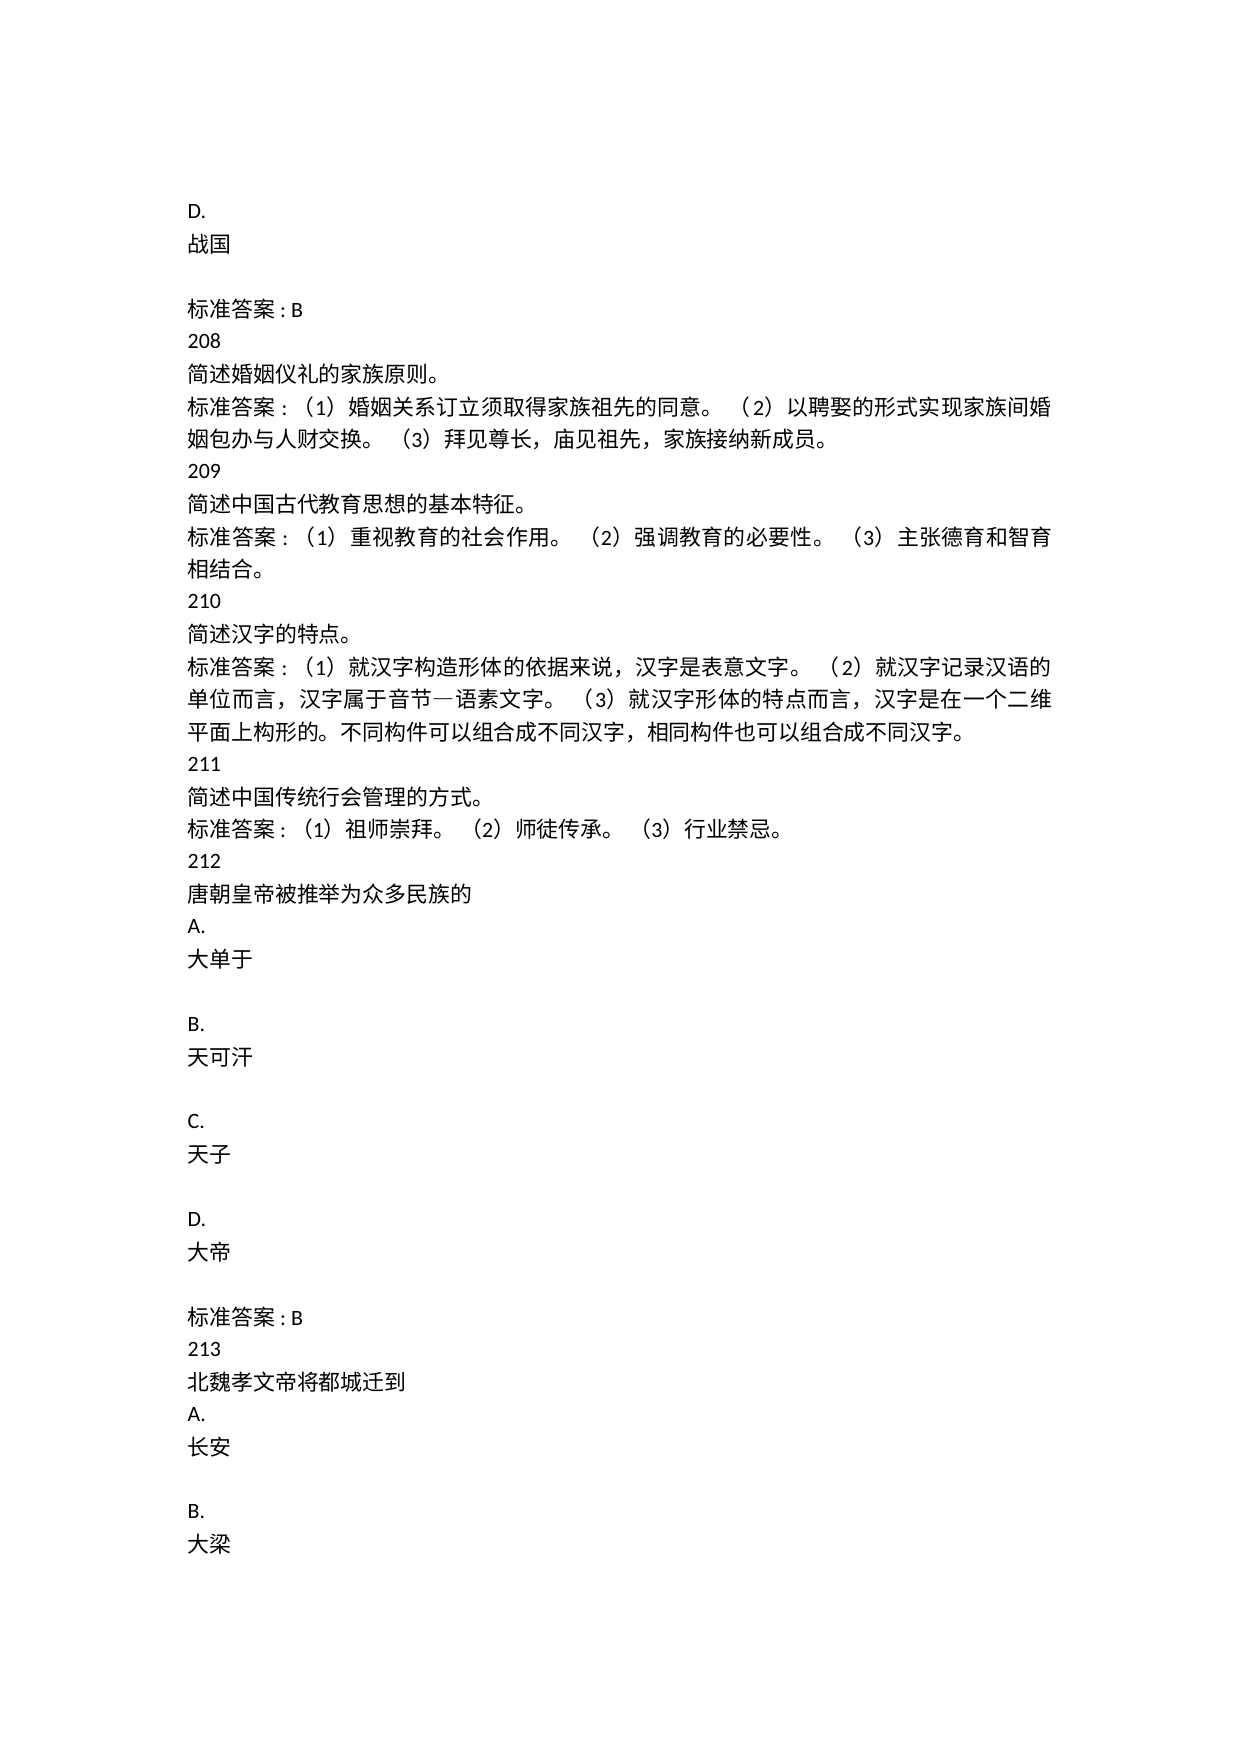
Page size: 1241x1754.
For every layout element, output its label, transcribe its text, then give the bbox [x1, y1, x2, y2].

text 标准答案 : （1）婚姻关系订立须取得家族祖先的同意。 （2）以聘娶的形式实现家族间婚姻包办与人财交换。 （3）拜见尊长，庙见祖先，家族接纳新成员。 [187, 389, 1053, 454]
text 简述婚姻仪礼的家族原则。 [187, 357, 1053, 389]
text 简述中国古代教育思想的基本特征。 [187, 487, 1053, 519]
text 唐朝皇帝被推举为众多民族的 [187, 877, 1053, 909]
text 战国 [187, 227, 1053, 259]
text A. [187, 1397, 1053, 1429]
text C. [187, 1104, 1053, 1137]
text 天可汗 [187, 1039, 1053, 1072]
text 标准答案 : （1）重视教育的社会作用。 （2）强调教育的必要性。 （3）主张德育和智育相结合。 [187, 519, 1053, 584]
text 大梁 [187, 1527, 1053, 1559]
text 209 [187, 454, 1053, 487]
text 大单于 [187, 942, 1053, 974]
text 标准答案 : B [187, 292, 1053, 324]
text A. [187, 909, 1053, 942]
text 213 [187, 1332, 1053, 1364]
text 标准答案 : （1）祖师崇拜。 （2）师徒传承。 （3）行业禁忌。 [187, 812, 1053, 844]
text 简述中国传统行会管理的方式。 [187, 779, 1053, 812]
text 天子 [187, 1137, 1053, 1169]
text 208 [187, 324, 1053, 357]
text 长安 [187, 1429, 1053, 1462]
text 北魏孝文帝将都城迁到 [187, 1364, 1053, 1397]
text 简述汉字的特点。 [187, 617, 1053, 649]
text 标准答案 : （1）就汉字构造形体的依据来说，汉字是表意文字。 （2）就汉字记录汉语的单位而言，汉字属于音节—语素文字。 （3）就汉字形体的特点而言，汉字是在一个二维平面上构形的。不同构件可以组合成不同汉字，相同构件也可以组合成不同汉字。 [187, 649, 1053, 747]
text D. [187, 194, 1053, 227]
text D. [187, 1202, 1053, 1234]
text B. [187, 1007, 1053, 1039]
text 212 [187, 844, 1053, 877]
text 211 [187, 747, 1053, 779]
text 大帝 [187, 1234, 1053, 1267]
text 210 [187, 584, 1053, 617]
text B. [187, 1494, 1053, 1527]
text 标准答案 : B [187, 1299, 1053, 1332]
